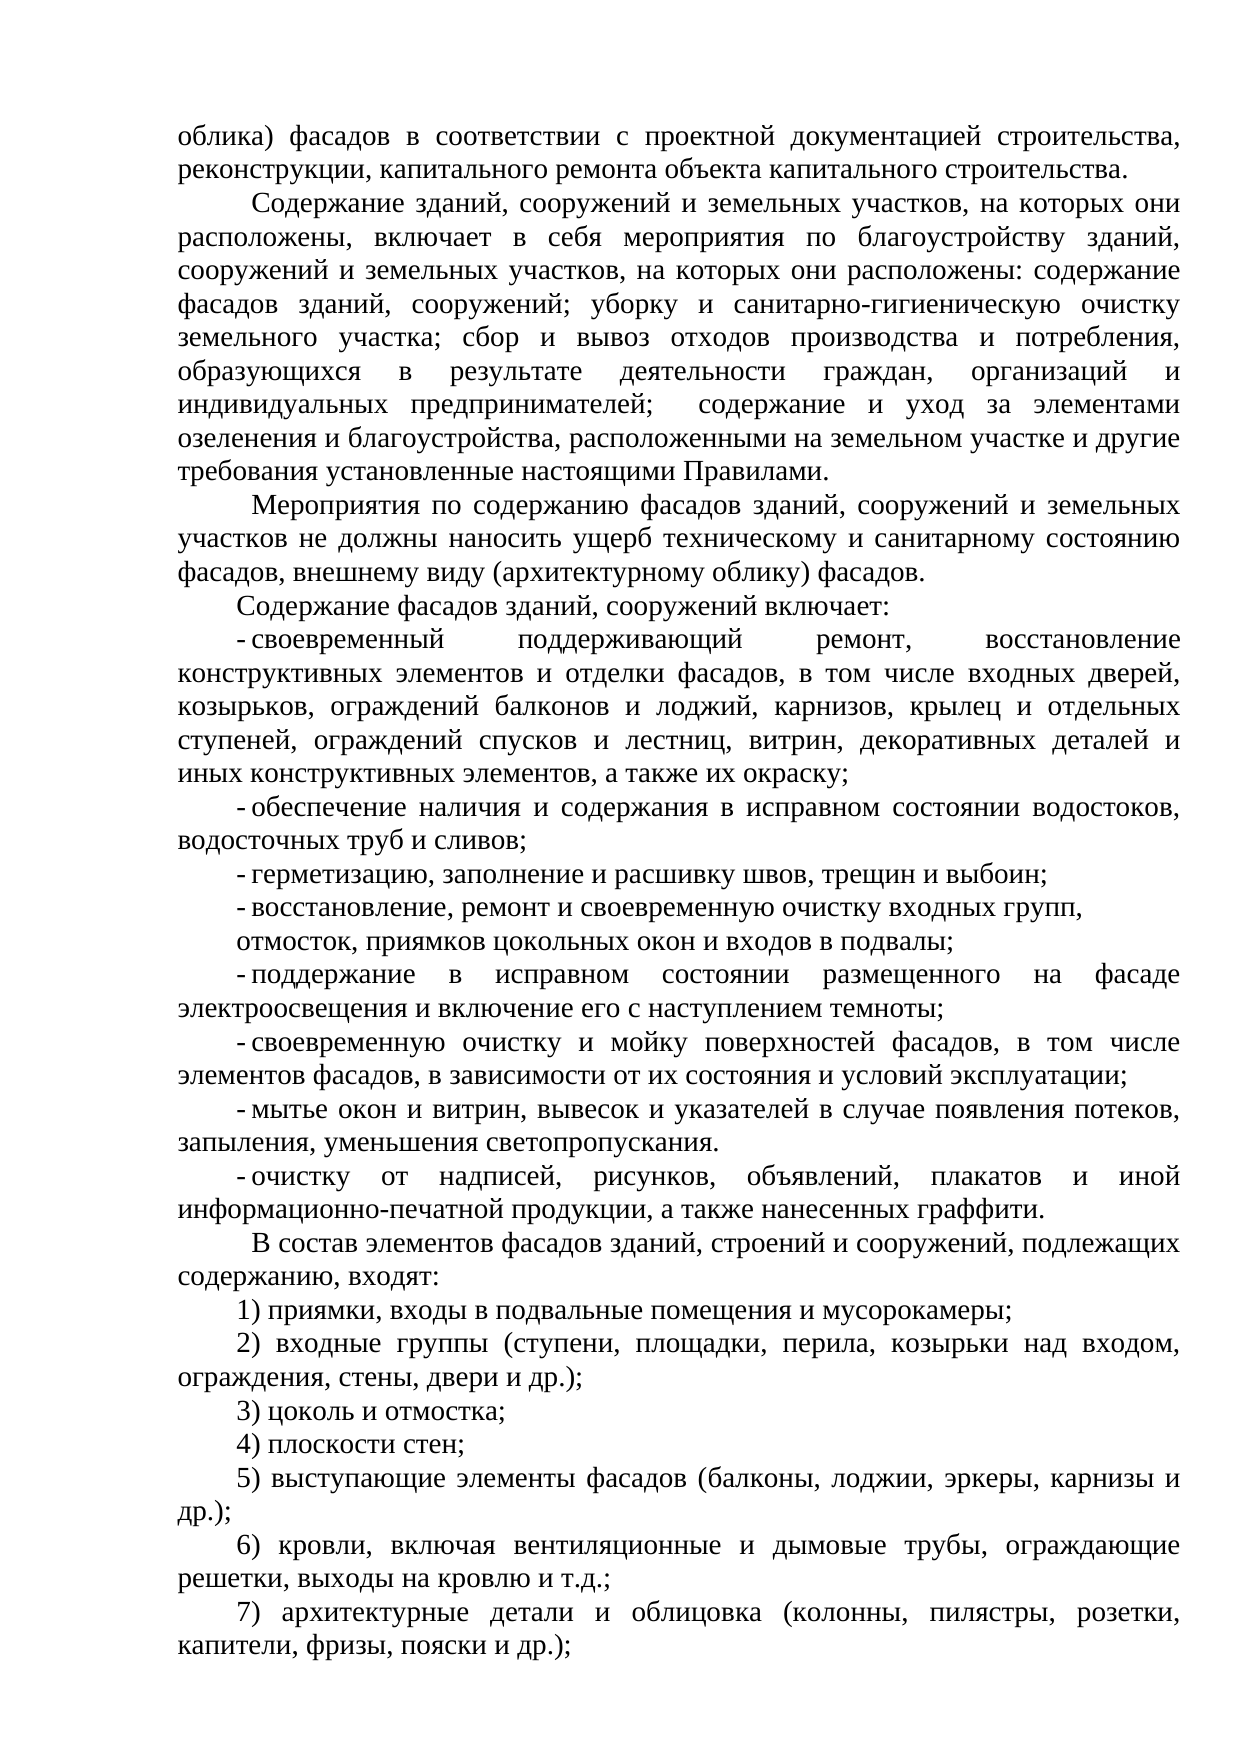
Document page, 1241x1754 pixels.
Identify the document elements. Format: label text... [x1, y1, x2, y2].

text - своевременный поддерживающий ремонт, восстановление конструктивных элементов и отделки фасадов, в том числе входных дверей, козырьков, ограждений балконов и лоджий, карнизов, крылец и отдельных ступеней, ограждений спусков и лестниц, витрин, декоративных деталей и иных конструктивных элементов, а также их окраску; [177, 621, 1181, 789]
text - поддержание в исправном состоянии размещенного на фасаде электроосвещения и включение его с наступлением темноты; [177, 957, 1181, 1024]
text Содержание зданий, сооружений и земельных участков, на которых они расположены, включает в себя мероприятия по благоустройству зданий, сооружений и земельных участков, на которых они расположены: содержание фасадов зданий, сооружений; уборку и санитарно-гигиеническую очистку земельного участка; сбор и вывоз отходов производства и потребления, образующихся в результате деятельности граждан, организаций и индивидуальных предпринимателей; содержание и уход за элементами озеленения и благоустройства, расположенными на земельном участке и другие требования установленные настоящими Правилами. [177, 185, 1181, 487]
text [177, 118, 1181, 185]
text Мероприятия по содержанию фасадов зданий, сооружений и земельных участков не должны наносить ущерб техническому и санитарному состоянию фасадов, внешнему виду (архитектурному облику) фасадов. [177, 487, 1181, 588]
text - своевременную очистку и мойку поверхностей фасадов, в том числе элементов фасадов, в зависимости от их состояния и условий эксплуатации; [177, 1024, 1181, 1091]
text В состав элементов фасадов зданий, строений и сооружений, подлежащих содержанию, входят: [177, 1225, 1181, 1292]
text 2) входные группы (ступени, площадки, перила, козырьки над входом, ограждения, стены, двери и др.); [177, 1326, 1181, 1393]
text Содержание фасадов зданий, сооружений включает: [177, 588, 1181, 621]
text 3) цоколь и отмостка; [177, 1393, 1181, 1426]
text отмосток, приямков цокольных окон и входов в подвалы; [177, 923, 1181, 957]
text - герметизацию, заполнение и расшивку швов, трещин и выбоин; [177, 856, 1181, 889]
text - мытье окон и витрин, вывесок и указателей в случае появления потеков, запыления, уменьшения светопропускания. [177, 1091, 1181, 1158]
text - очистку от надписей, рисунков, объявлений, плакатов и иной информационно-печатной продукции, а также нанесенных граффити. [177, 1158, 1181, 1225]
text - восстановление, ремонт и своевременную очистку входных групп, [177, 889, 1181, 923]
text 7) архитектурные детали и облицовка (колонны, пилястры, розетки, капители, фризы, пояски и др.); [177, 1594, 1181, 1661]
text 6) кровли, включая вентиляционные и дымовые трубы, ограждающие решетки, выходы на кровлю и т.д.; [177, 1527, 1181, 1594]
text 1) приямки, входы в подвальные помещения и мусорокамеры; [177, 1292, 1181, 1326]
text 5) выступающие элементы фасадов (балконы, лоджии, эркеры, карнизы и др.); [177, 1460, 1181, 1527]
text - обеспечение наличия и содержания в исправном состоянии водостоков, водосточных труб и сливов; [177, 789, 1181, 856]
text 4) плоскости стен; [177, 1426, 1181, 1460]
